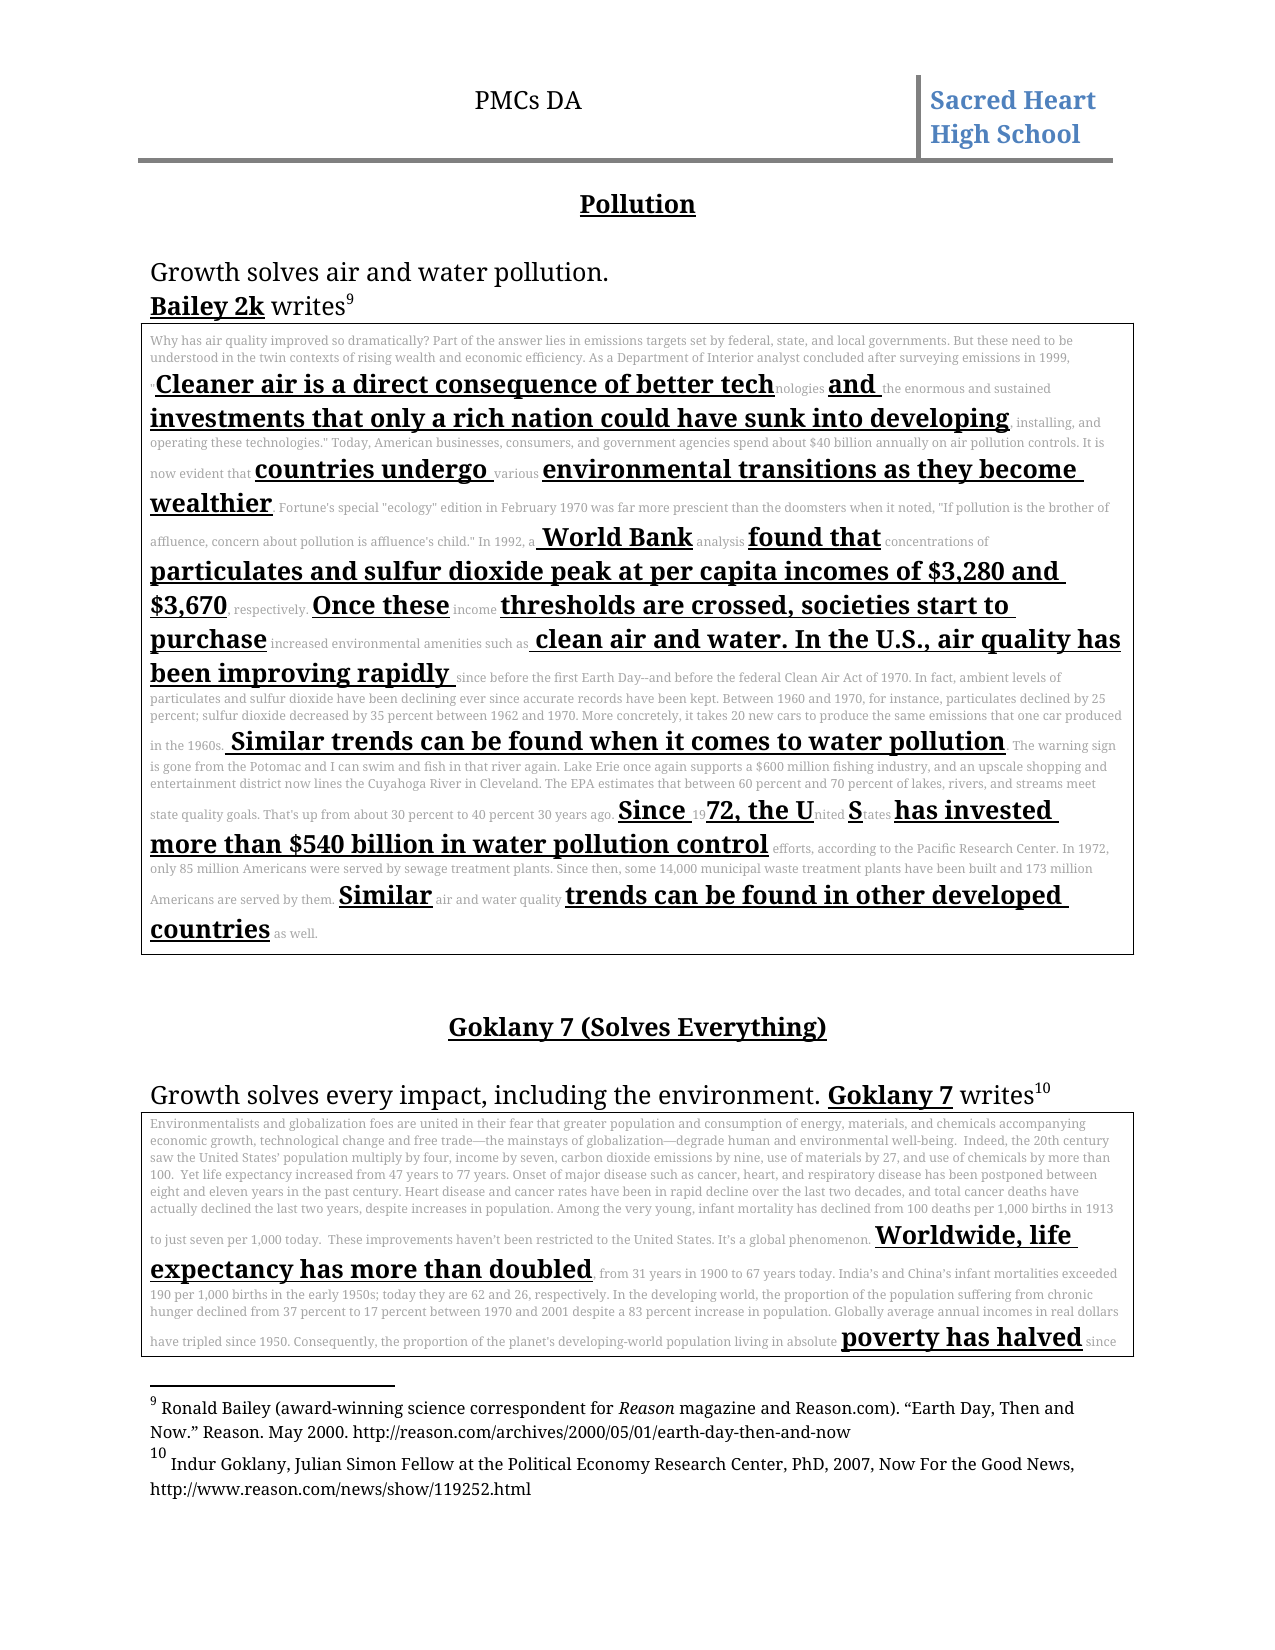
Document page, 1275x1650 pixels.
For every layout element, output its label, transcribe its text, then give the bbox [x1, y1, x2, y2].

text Why has air quality improved so dramatically? Part of the answer lies in emissions targets set by federal, state, and local governments. But these need to be understood in the twin contexts of rising wealth and economic efficiency. As a Department of Interior analyst concluded after surveying emissions in 1999, "Cleaner air is a direct consequence of better technologies and the enormous and sustained investments that only a rich nation could have sunk into developing, installing, and operating these technologies." Today, American businesses, consumers, and government agencies spend about $40 billion annually on air pollution controls. It is now evident that countries undergo various environmental transitions as they become wealthier. Fortune's special "ecology" edition in February 1970 was far more prescient than the doomsters when it noted, "If pollution is the brother of affluence, concern about pollution is affluence's child." In 1992, a World Bank analysis found that concentrations of particulates and sulfur dioxide peak at per capita incomes of $3,280 and $3,670, respectively. Once these income thresholds are crossed, societies start to purchase increased environmental amenities such as clean air and water. In the U.S., air quality has been improving rapidly since before the first Earth Day--and before the federal Clean Air Act of 1970. In fact, ambient levels of particulates and sulfur dioxide have been declining ever since accurate records have been kept. Between 1960 and 1970, for instance, particulates declined by 25 percent; sulfur dioxide decreased by 35 percent between 1962 and 1970. More concretely, it takes 20 new cars to produce the same emissions that one car produced in the 1960s. Similar trends can be found when it comes to water pollution. The warning sign is gone from the Potomac and I can swim and fish in that river again. Lake Erie once again supports a $600 million fishing industry, and an upscale shopping and entertainment district now lines the Cuyahoga River in Cleveland. The EPA estimates that between 60 percent and 70 percent of lakes, rivers, and streams meet state quality goals. That's up from about 30 percent to 40 percent 30 years ago. Since 1972, the United States has invested more than $540 billion in water pollution control efforts, according to the Pacific Research Center. In 1972, only 85 million Americans were served by sewage treatment plants. Since then, some 14,000 municipal waste treatment plants have been built and 173 million Americans are served by them. Similar air and water quality trends can be found in other developed countries as well. [142, 324, 1133, 954]
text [142, 1113, 1133, 1356]
subtitle Goklany 7 (Solves Everything) [150, 1010, 1125, 1044]
subtitle Pollution [150, 186, 1125, 221]
text Bailey 2k writes [150, 289, 1125, 323]
text Growth solves every impact, including the environment. Goklany 7 writes [150, 1078, 1125, 1112]
text Growth solves air and water pollution. [150, 254, 1125, 289]
